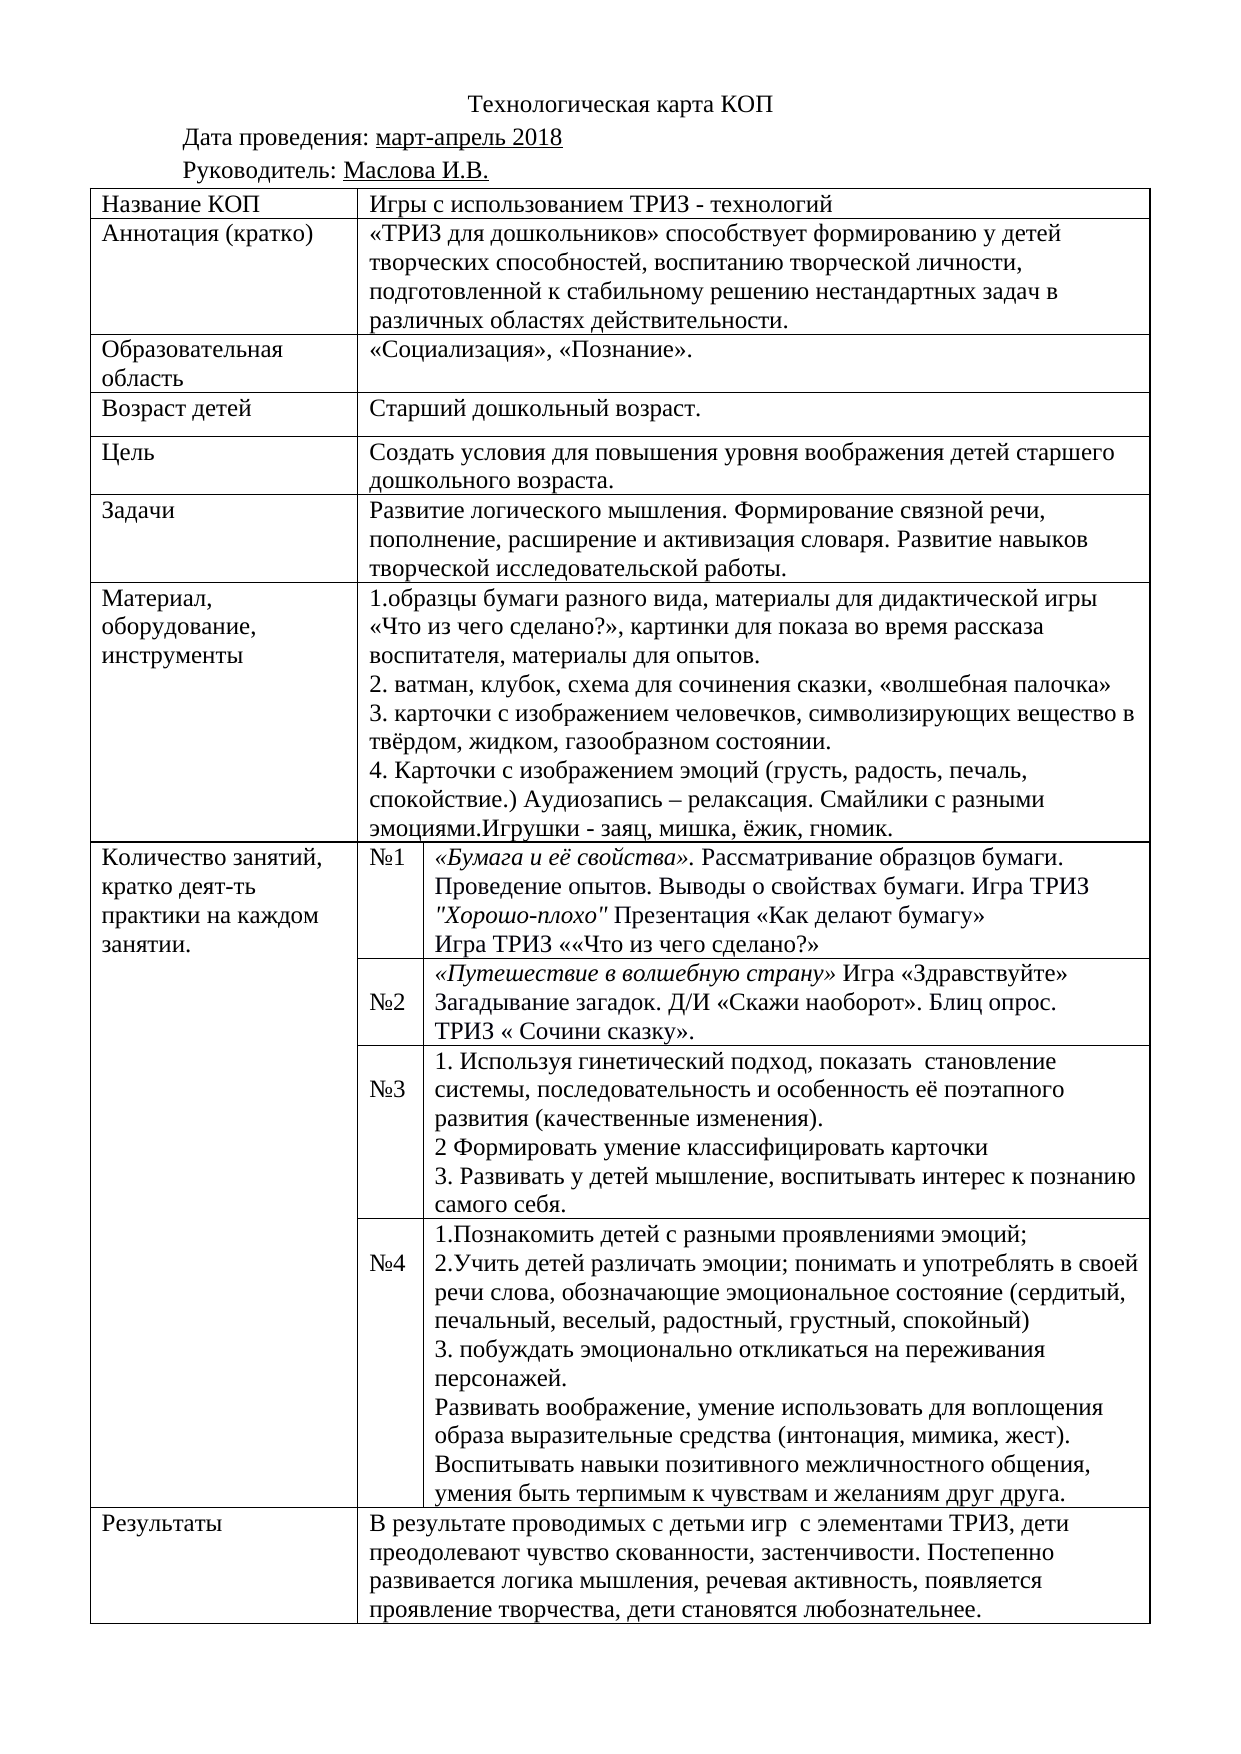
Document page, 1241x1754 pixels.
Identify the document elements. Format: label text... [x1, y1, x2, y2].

table_cell 1.образцы бумаги разного вида, материалы для дидактической игры «Что из чего сделано?», картинки для показа во время рассказа воспитателя, материалы для опытов. 2. ватман, клубок, схема для сочинения сказки, «волшебная палочка» 3. карточки с изображением человечков, символизирующих вещество в твёрдом, жидком, газообразном состоянии. 4. Карточки с изображением эмоций (грусть, радость, печаль, спокойствие.) Аудиозапись – релаксация. Смайлики с разными эмоциями.Игрушки - заяц, мишка, ёжик, гномик. [358, 583, 1149, 841]
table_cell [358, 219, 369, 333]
table_cell №1 [358, 843, 423, 957]
table_header Игры с использованием ТРИЗ - технологий [358, 189, 1149, 217]
table_cell Образовательная область [91, 335, 357, 392]
table_cell Количество занятий, кратко деят-ть практики на каждом занятии. [91, 843, 357, 1507]
table_cell №2 [358, 959, 423, 1045]
text Технологическая карта КОП [89, 89, 1152, 117]
table_cell 1.Познакомить детей с разными проявлениями эмоций; 2.Учить детей различать эмоции; понимать и употреблять в своей речи слова, обозначающие эмоциональное состояние (сердитый, печальный, веселый, радостный, грустный, спокойный) 3. побуждать эмоционально откликаться на переживания персонажей. Развивать воображение, умение использовать для воплощения образа выразительные средства (интонация, мимика, жест). Воспитывать навыки позитивного межличностного общения, умения быть терпимым к чувствам и желаниям друг друга. [424, 1219, 1149, 1507]
table_cell «Путешествие в волшебную страну» Игра «Здравствуйте» Загадывание загадок. Д/И «Скажи наоборот». Блиц опрос. ТРИЗ « Сочини сказку». [424, 959, 1149, 1045]
table_cell Аннотация (кратко) [91, 219, 357, 333]
table_cell Задачи [91, 495, 357, 582]
table_cell «Бумага и её свойства». Рассматривание образцов бумаги. Проведение опытов. Выводы о свойствах бумаги. Игра ТРИЗ "Хорошо-плохо" Презентация «Как делают бумагу» Игра ТРИЗ ««Что из чего сделано?» [424, 843, 1149, 957]
table_header Название КОП [91, 189, 357, 217]
text Руководитель: Маслова И.В. [89, 155, 1152, 183]
table_cell №4 [358, 1219, 423, 1507]
text Дата проведения: март-апрель 2018 [89, 122, 1152, 150]
table_cell Возраст детей [91, 393, 357, 436]
table_cell Старший дошкольный возраст. [358, 393, 1149, 436]
table_cell «ТРИЗ для дошкольников» способствует формированию у детей творческих способностей, воспитанию творческой личности, подготовленной к стабильному решению нестандартных задач в различных областях действительности. [789, 219, 1149, 333]
table_cell Материал, оборудование, инструменты [91, 583, 357, 841]
table_cell №3 [358, 1046, 423, 1218]
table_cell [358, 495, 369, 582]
table_cell Результаты [91, 1508, 357, 1623]
table_cell В результате проводимых с детьми игр с элементами ТРИЗ, дети преодолевают чувство скованности, застенчивости. Постепенно развивается логика мышления, речевая активность, появляется проявление творчества, дети становятся любознательнее. [358, 1508, 1149, 1623]
table_cell Развитие логического мышления. Формирование связной речи, пополнение, расширение и активизация словаря. Развитие навыков творческой исследовательской работы. [787, 495, 1149, 582]
table_cell Создать условия для повышения уровня воображения детей старшего дошкольного возраста. [358, 437, 1149, 494]
table_cell 1. Используя гинетический подход, показать становление системы, последовательность и особенность её поэтапного развития (качественные изменения). 2 Формировать умение классифицировать карточки 3. Развивать у детей мышление, воспитывать интерес к познанию самого себя. [424, 1046, 1149, 1218]
table_cell «Социализация», «Познание». [358, 335, 1149, 392]
table_cell Цель [91, 437, 357, 494]
